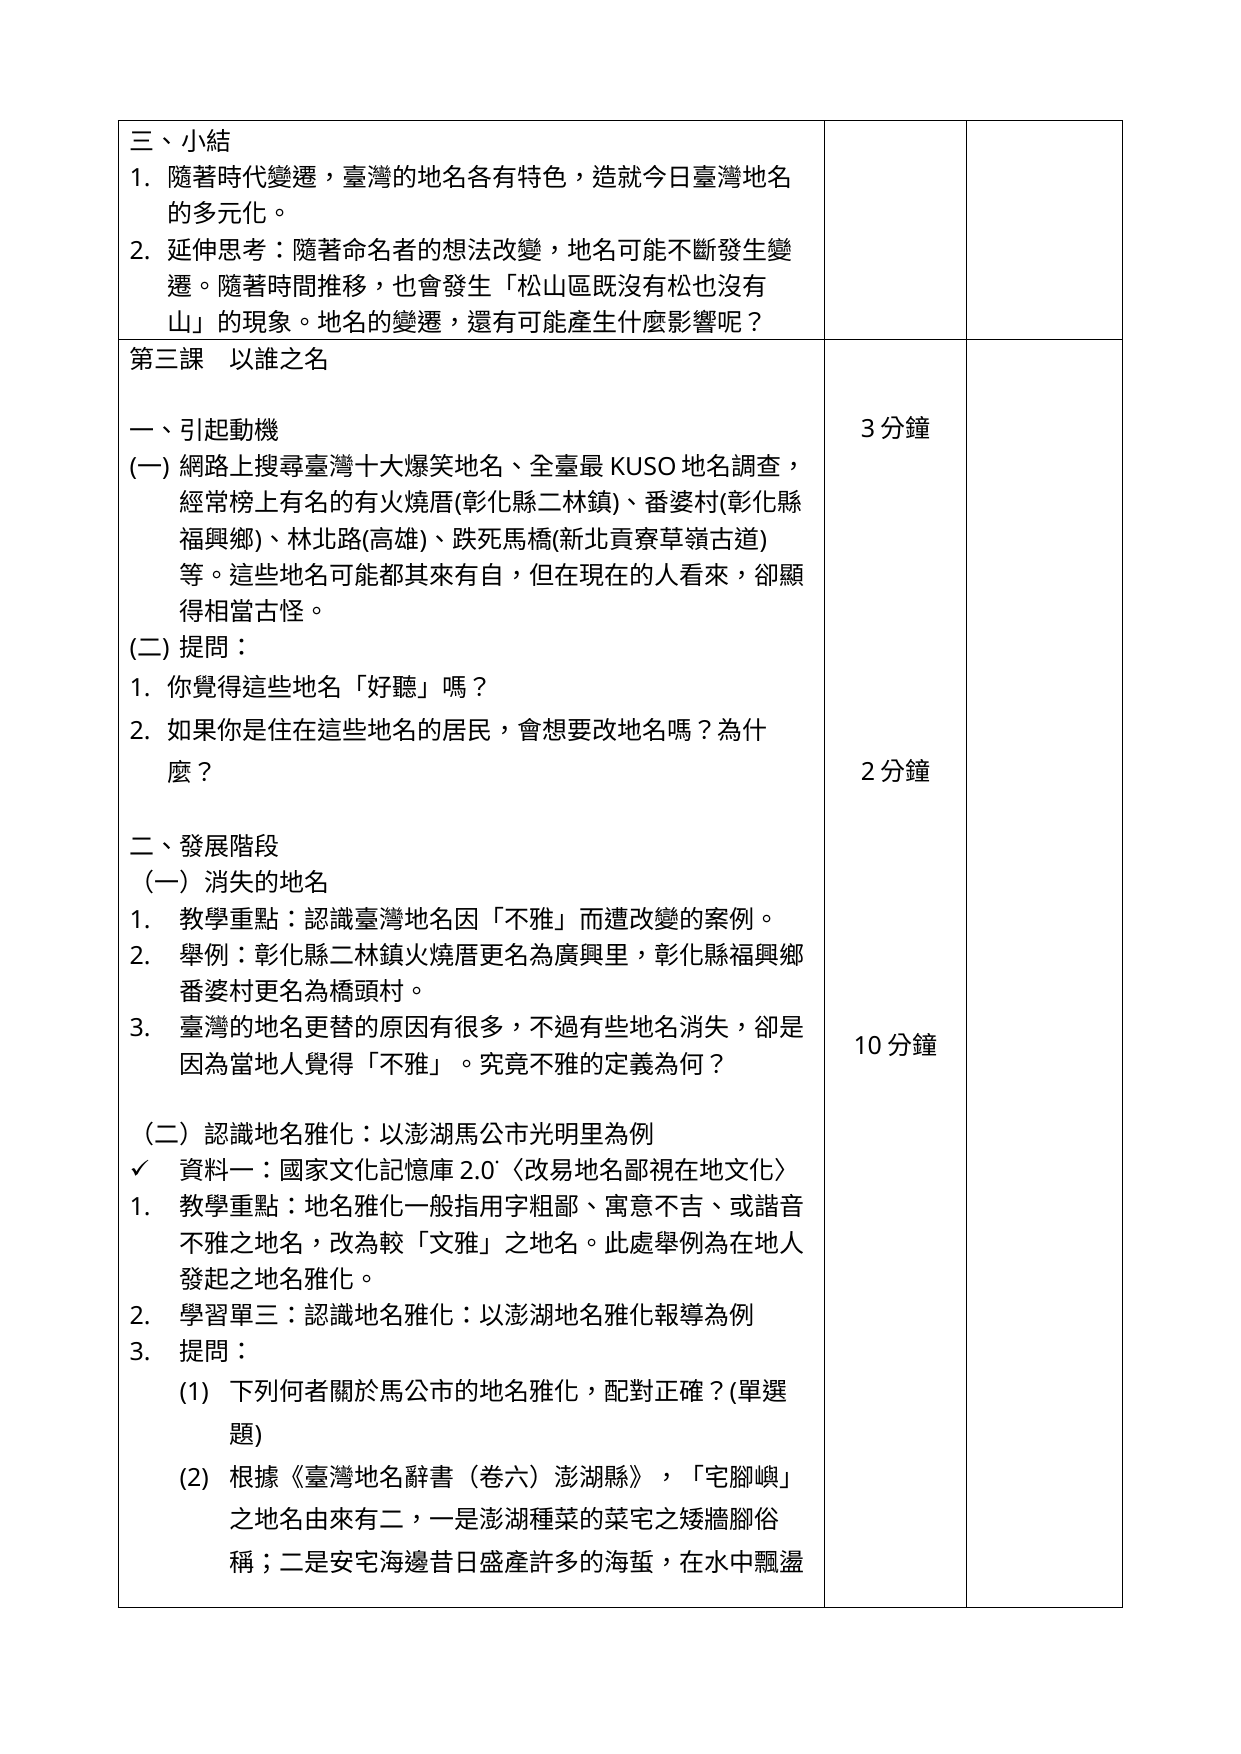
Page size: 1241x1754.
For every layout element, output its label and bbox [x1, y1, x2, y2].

table_cell [825, 340, 966, 1607]
table_cell [967, 121, 1122, 339]
table_cell [119, 340, 824, 1607]
table_cell [119, 121, 824, 339]
table_cell [825, 121, 966, 339]
table_cell [967, 340, 1122, 1607]
